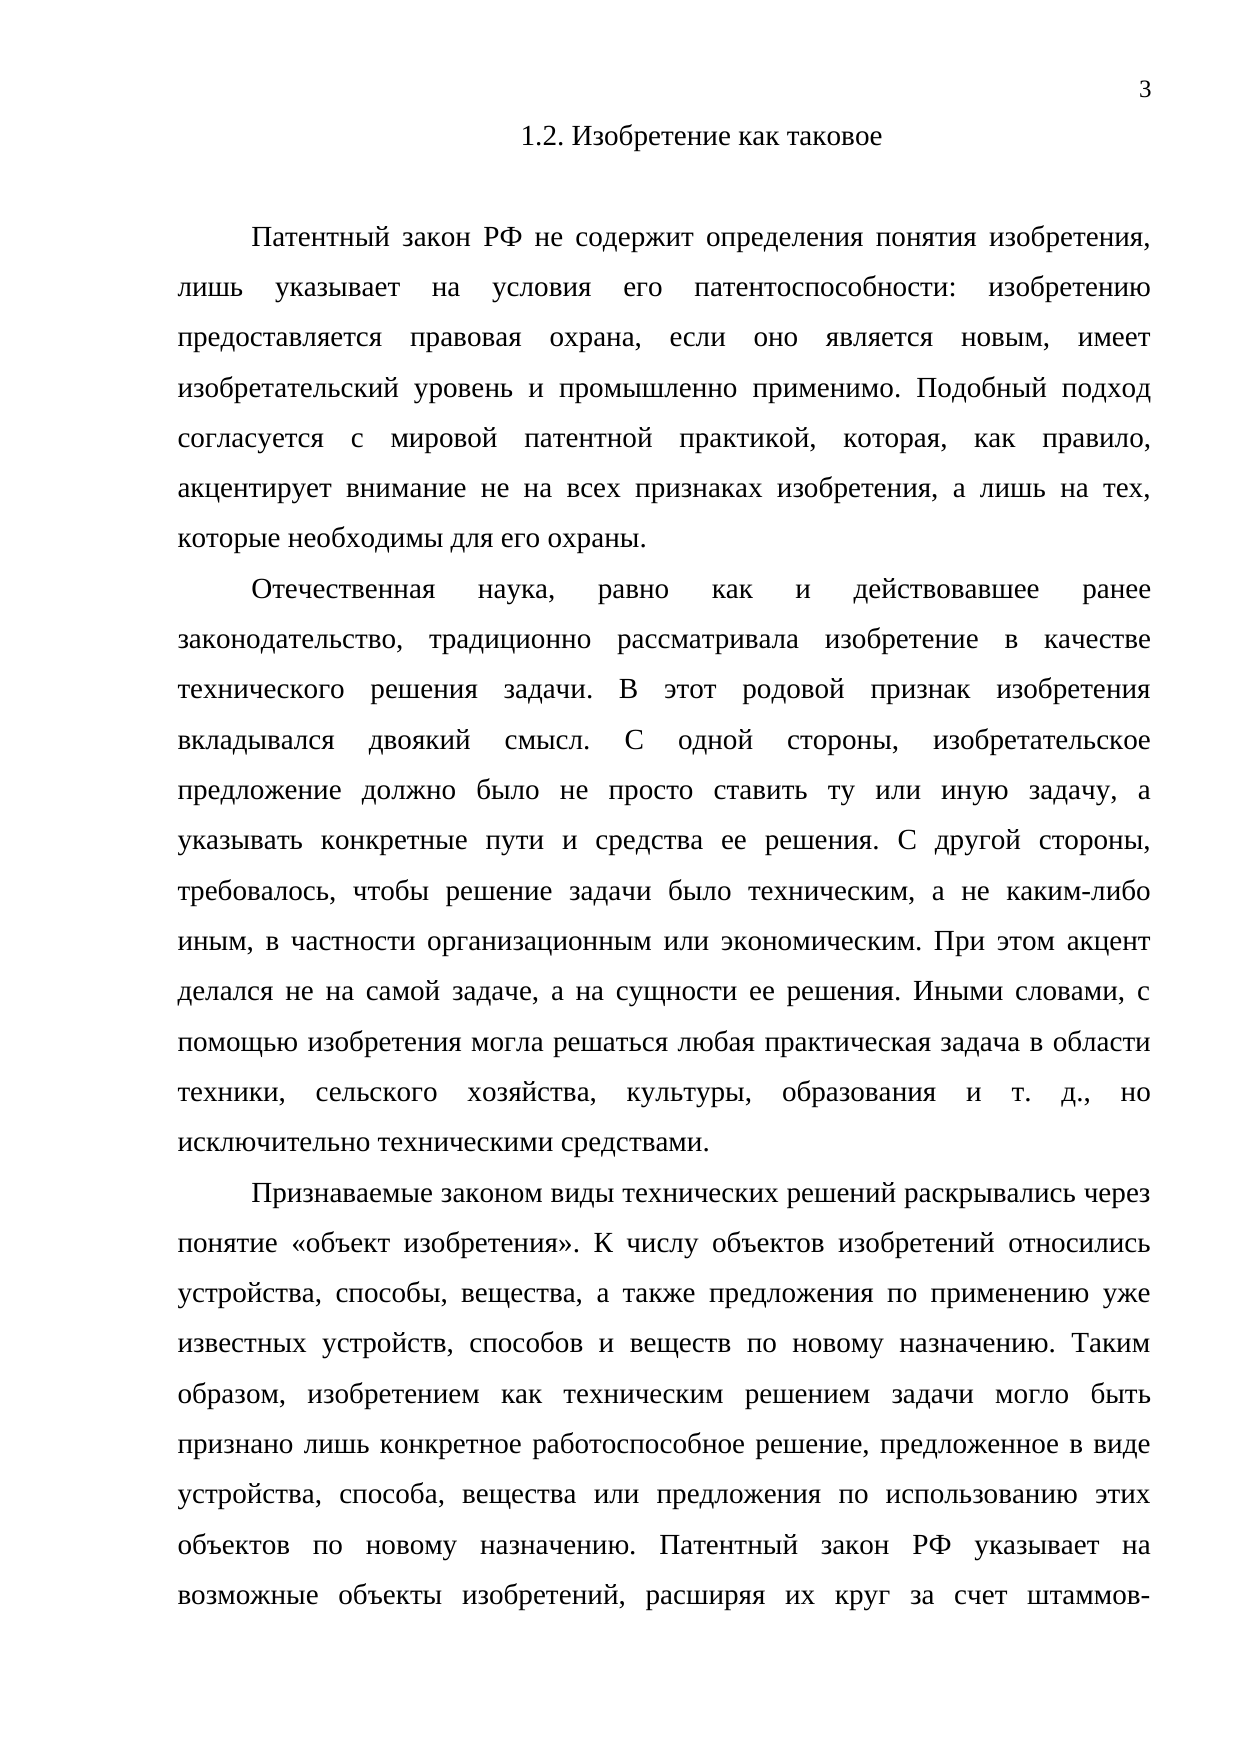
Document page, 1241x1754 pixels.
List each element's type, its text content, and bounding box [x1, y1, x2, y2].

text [177, 1175, 1152, 1611]
text Патентный закон РФ не содержит определения понятия изобретения, лишь указывает на условия его патентоспособности: изобретению предоставляется правовая охрана, если оно является новым, имеет изобретательский уровень и промышленно применимо. Подобный подход согласуется с мировой патентной практикой, которая, как правило, акцентирует внимание не на всех признаках изобретения, а лишь на тех, которые необходимы для его охраны. [177, 219, 1152, 554]
subtitle 1.2. Изобретение как таковое [177, 118, 1152, 152]
text Отечественная наука, равно как и действовавшее ранее законодательство, традиционно рассматривала изобретение в качестве технического решения задачи. В этот родовой признак изобретения вкладывался двоякий смысл. С одной стороны, изобретательское предложение должно было не просто ставить ту или иную задачу, а указывать конкретные пути и средства ее решения. С другой стороны, требовалось, чтобы решение задачи было техническим, а не каким-либо иным, в частности организационным или экономическим. При этом акцент делался не на самой задаче, а на сущности ее решения. Иными словами, с помощью изобретения могла решаться любая практическая задача в области техники, сельского хозяйства, культуры, образования и т. д., но исключительно техническими средствами. [177, 571, 1152, 1158]
